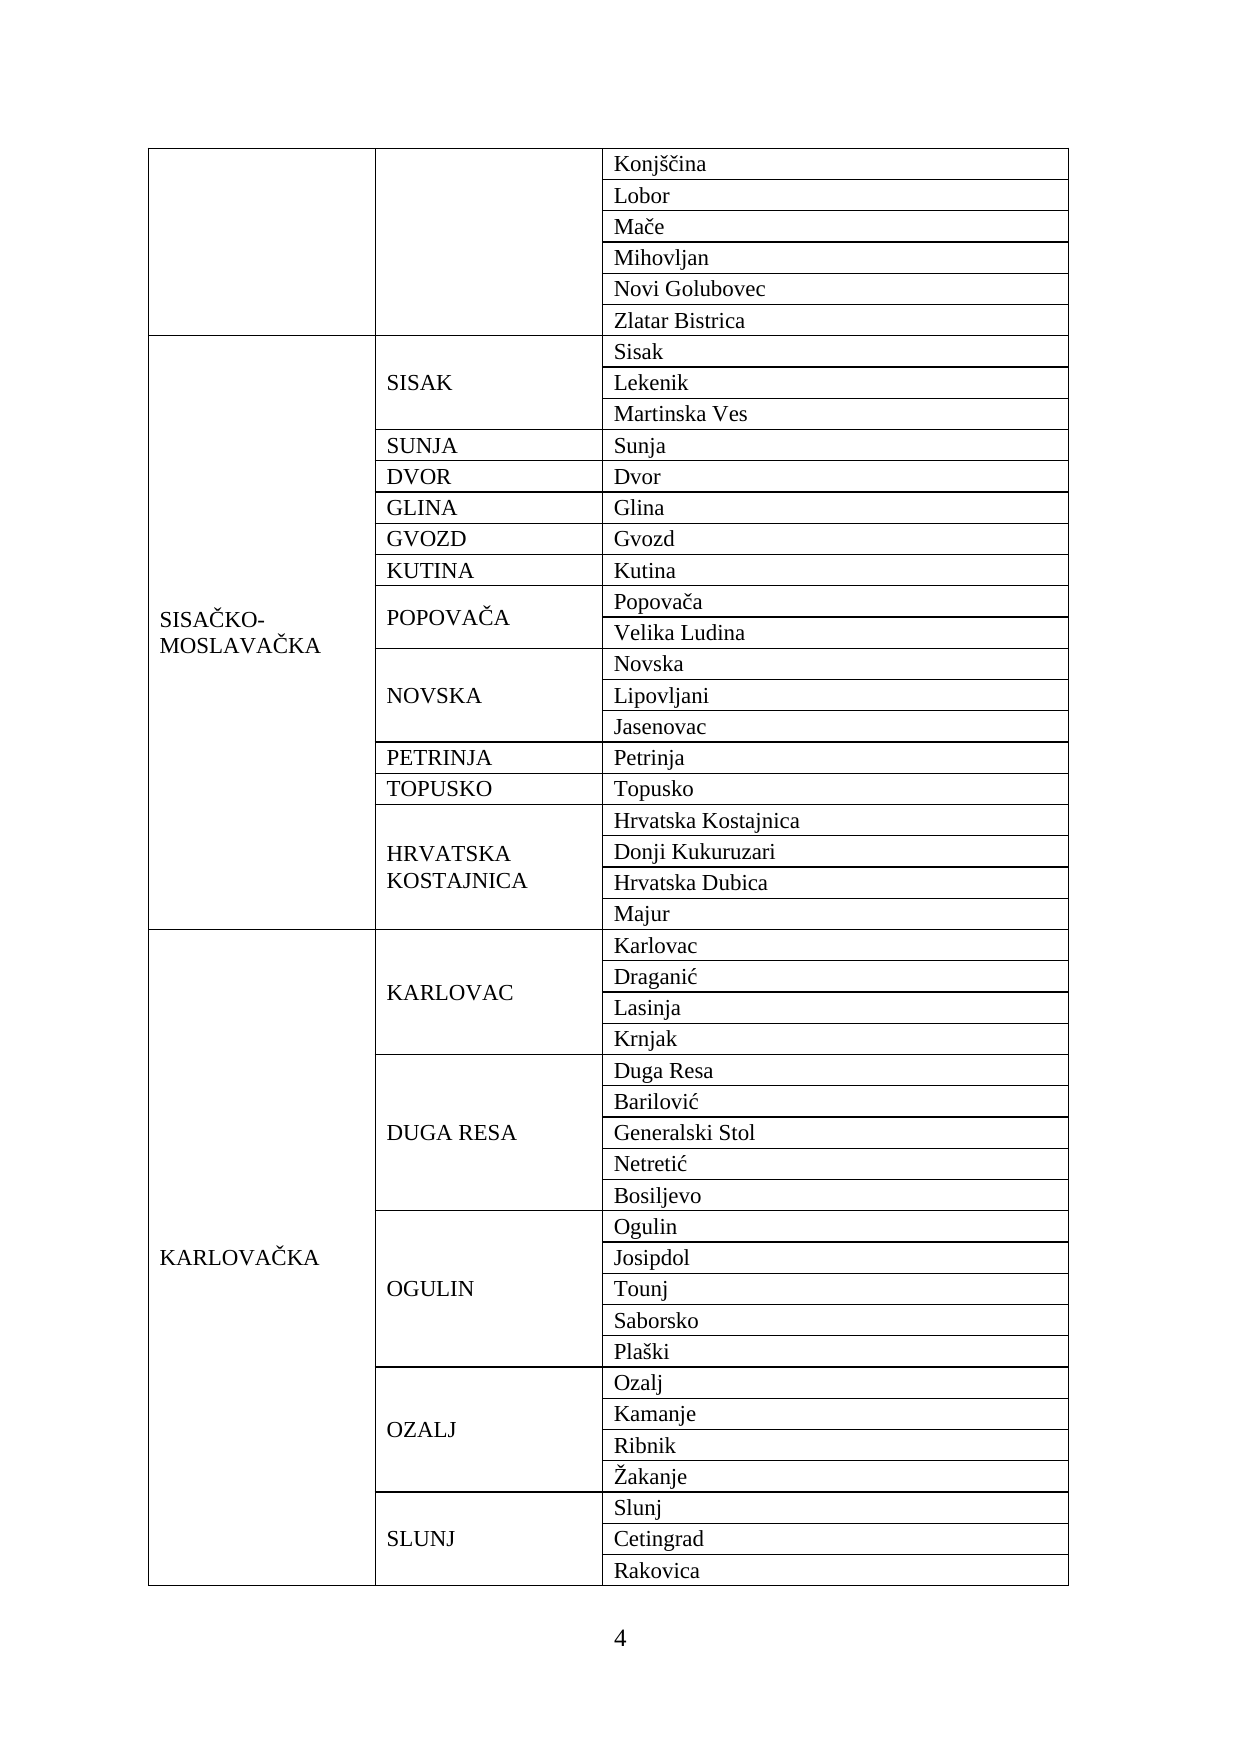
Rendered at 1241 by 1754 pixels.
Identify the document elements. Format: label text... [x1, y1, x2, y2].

table_cell Konjščina [603, 149, 1068, 179]
table_cell Donji Kukuruzari [603, 836, 1068, 866]
table_cell Jasenovac [603, 711, 1068, 741]
table_cell KARLOVAČKA [149, 930, 375, 1585]
table_cell GVOZD [376, 524, 602, 554]
table_cell Mače [603, 211, 1068, 241]
table_cell Barilović [603, 1086, 1068, 1116]
table_cell HRVATSKA KOSTAJNICA [376, 805, 602, 929]
table_cell SISAČKO-MOSLAVAČKA [149, 336, 375, 929]
table_cell Saborsko [603, 1305, 1068, 1335]
table_cell Lasinja [603, 993, 1068, 1023]
table_cell OGULIN [376, 1211, 602, 1366]
table_cell Popovača [603, 586, 1068, 616]
table_cell DUGA RESA [376, 1055, 602, 1210]
table_cell Velika Ludina [603, 618, 1068, 648]
table_cell Novi Golubovec [603, 274, 1068, 304]
table_cell Duga Resa [603, 1055, 1068, 1085]
table_cell KUTINA [376, 555, 602, 585]
table_cell Ozalj [603, 1368, 1068, 1398]
table_cell POPOVAČA [376, 586, 602, 648]
table_cell GLINA [376, 493, 602, 523]
table_cell KARLOVAC [376, 930, 602, 1054]
table_cell Sisak [603, 336, 1068, 366]
table_cell Netretić [603, 1149, 1068, 1179]
table_cell Cetingrad [603, 1524, 1068, 1554]
table_cell Sunja [603, 430, 1068, 460]
table_cell Mihovljan [603, 243, 1068, 273]
table_cell Kutina [603, 555, 1068, 585]
table_cell PETRINJA [376, 743, 602, 773]
table_cell Novska [603, 649, 1068, 679]
table_cell Slunj [603, 1493, 1068, 1523]
table_cell Hrvatska Kostajnica [603, 805, 1068, 835]
table_cell Rakovica [603, 1555, 1068, 1585]
table_cell TOPUSKO [376, 774, 602, 804]
table_cell Bosiljevo [603, 1180, 1068, 1210]
table_cell Topusko [603, 774, 1068, 804]
table_cell Zlatar Bistrica [603, 305, 1068, 335]
table_cell Ribnik [603, 1430, 1068, 1460]
table_cell SLUNJ [376, 1493, 602, 1585]
table_cell SISAK [376, 336, 602, 429]
table_cell Lekenik [603, 368, 1068, 398]
table_cell Draganić [603, 961, 1068, 991]
table_cell SUNJA [376, 430, 602, 460]
table_cell Petrinja [603, 743, 1068, 773]
table_cell Plaški [603, 1336, 1068, 1366]
table_cell DVOR [376, 461, 602, 491]
table_cell OZALJ [376, 1368, 602, 1491]
table_cell Gvozd [603, 524, 1068, 554]
table_cell Lipovljani [603, 680, 1068, 710]
table_cell Ogulin [603, 1211, 1068, 1241]
table_cell Glina [603, 493, 1068, 523]
table_cell Dvor [603, 461, 1068, 491]
table_cell Krnjak [603, 1024, 1068, 1054]
table_cell Tounj [603, 1274, 1068, 1304]
table_cell Majur [603, 899, 1068, 929]
table_cell Hrvatska Dubica [603, 868, 1068, 898]
table_cell Martinska Ves [603, 399, 1068, 429]
table_cell NOVSKA [376, 649, 602, 741]
table_cell Karlovac [603, 930, 1068, 960]
table_cell Kamanje [603, 1399, 1068, 1429]
table_cell Žakanje [603, 1461, 1068, 1491]
table_cell Josipdol [603, 1243, 1068, 1273]
table_cell Lobor [603, 180, 1068, 210]
table_cell Generalski Stol [603, 1118, 1068, 1148]
